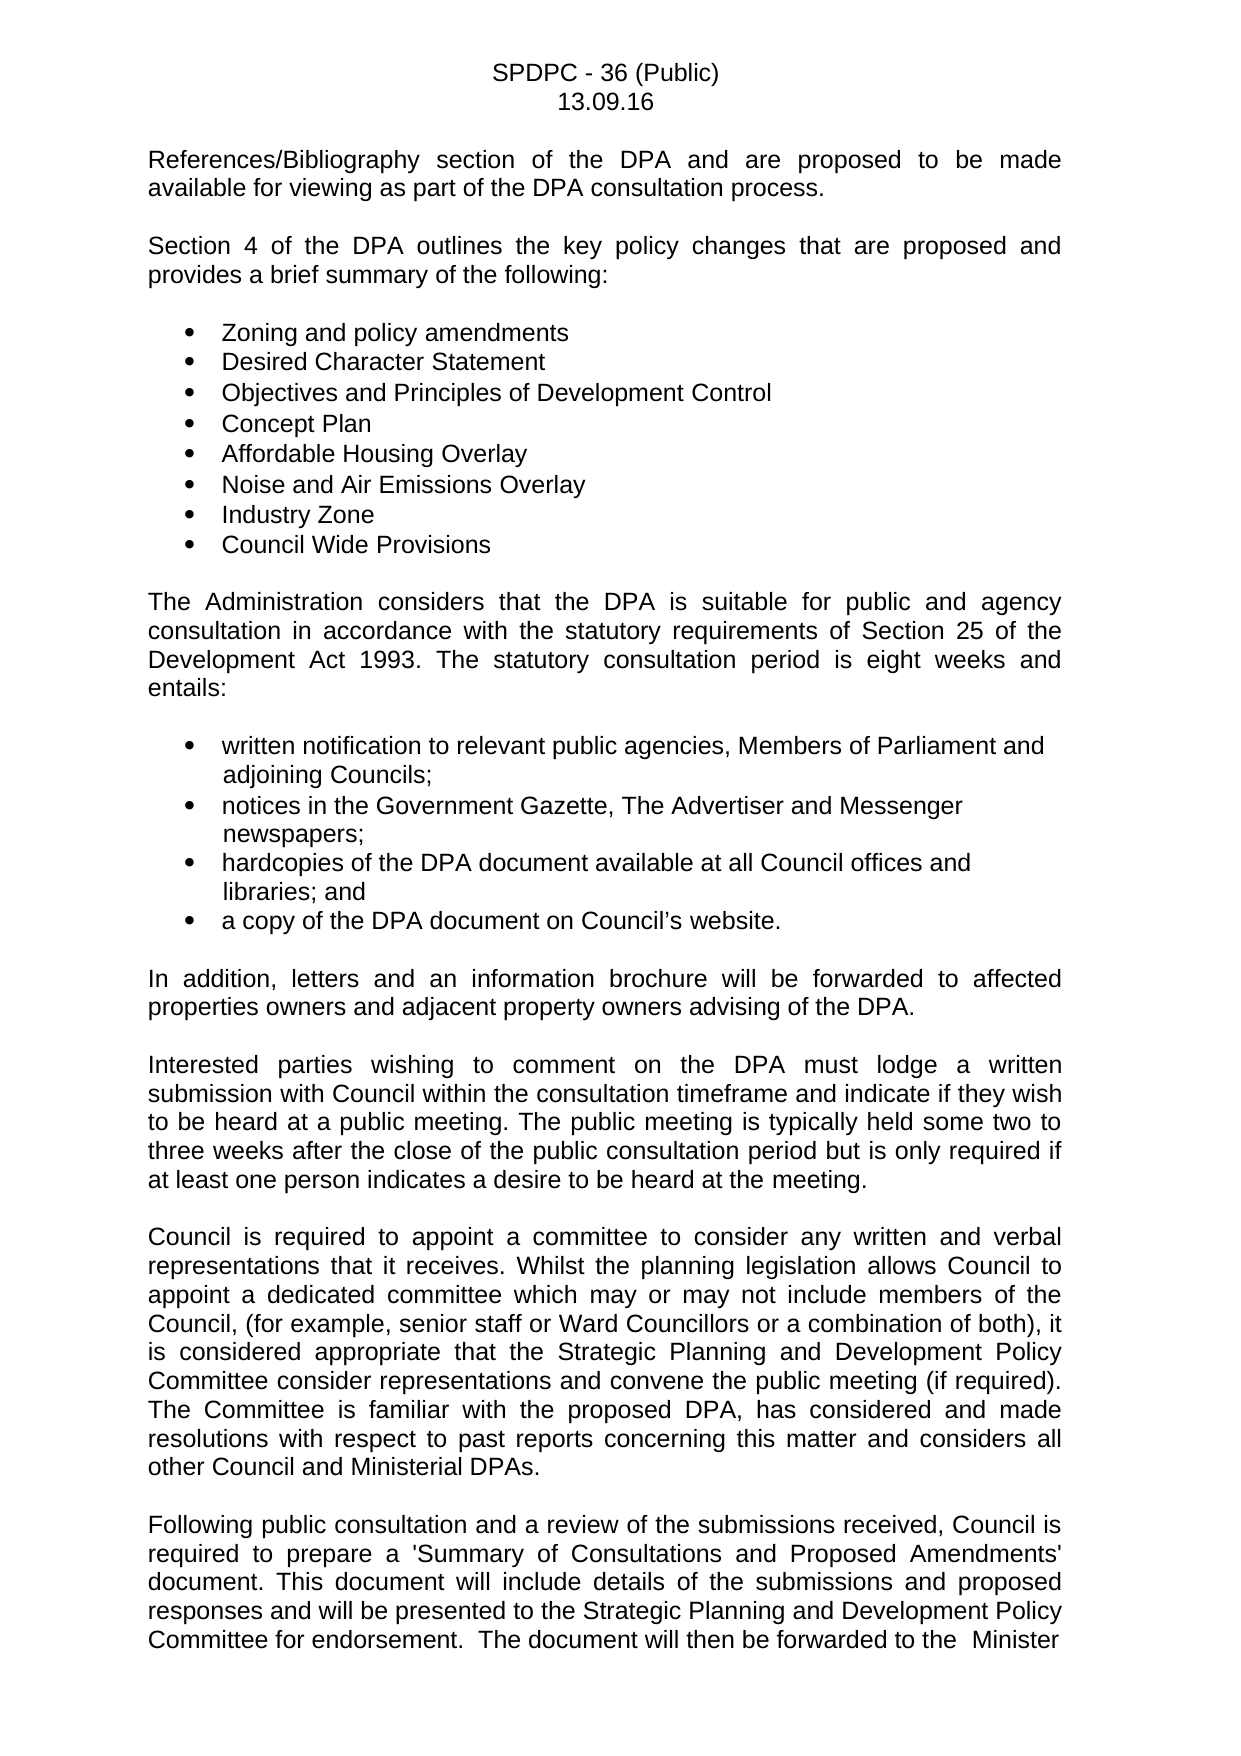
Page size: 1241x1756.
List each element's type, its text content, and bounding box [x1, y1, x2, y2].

text Council is required to appoint a committee to consider any written and verbal representations that it receives. Whilst the planning legislation allows Council to appoint a dedicated committee which may or may not include members of the Council, (for example, senior staff or Ward Councillors or a combination of both), it is considered appropriate that the Strategic Planning and Development Policy Committee consider representations and convene the public meeting (if required). The Committee is familiar with the proposed DPA, has considered and made resolutions with respect to past reports concerning this matter and considers all other Council and Ministerial DPAs. [148, 1222, 1064, 1481]
text The Administration considers that the DPA is suitable for public and agency consultation in accordance with the statutory requirements of Section 25 of the Development Act 1993. The statutory consultation period is eight weeks and entails: [148, 587, 1064, 702]
list written notification to relevant public agencies, Members of Parliament and adjoining Councils; [185, 731, 1063, 789]
list Industry Zone [185, 499, 1076, 530]
text In addition, letters and an information brochure will be forwarded to affected properties owners and adjacent property owners advising of the DPA. [148, 963, 1064, 1021]
text Section 4 of the DPA outlines the key policy changes that are proposed and provides a brief summary of the following: [148, 231, 1064, 288]
text SPDPC - 36 (Public) 13.09.16 [491, 58, 720, 116]
list Desired Character Statement [185, 346, 1076, 377]
list Objectives and Principles of Development Control [185, 377, 1076, 407]
list notices in the Government Gazette, The Advertiser and Messenger newspapers; [185, 791, 1064, 848]
text References/Bibliography section of the DPA and are proposed to be made available for viewing as part of the DPA consultation process. [148, 145, 1064, 202]
list Concept Plan [185, 408, 1076, 438]
text Interested parties wishing to comment on the DPA must lodge a written submission with Council within the consultation timeframe and indicate if they wish to be heard at a public meeting. The public meeting is typically held some two to three weeks after the close of the public consultation period but is only required if at least one person indicates a desire to be heard at the meeting. [148, 1050, 1064, 1193]
list hardcopies of the DPA document available at all Council offices and libraries; and [185, 848, 1064, 906]
list a copy of the DPA document on Council’s website. [185, 906, 1076, 935]
text Following public consultation and a review of the submissions received, Council is required to prepare a 'Summary of Consultations and Proposed Amendments' document. This document will include details of the submissions and proposed responses and will be presented to the Strategic Planning and Development Policy Committee for endorsement. The document will then be forwarded to the Minister [148, 1510, 1064, 1653]
list Council Wide Provisions [185, 530, 1076, 559]
list Noise and Air Emissions Overlay [185, 469, 1076, 499]
list Zoning and policy amendments [185, 317, 1076, 346]
list Affordable Housing Overlay [185, 438, 1076, 469]
